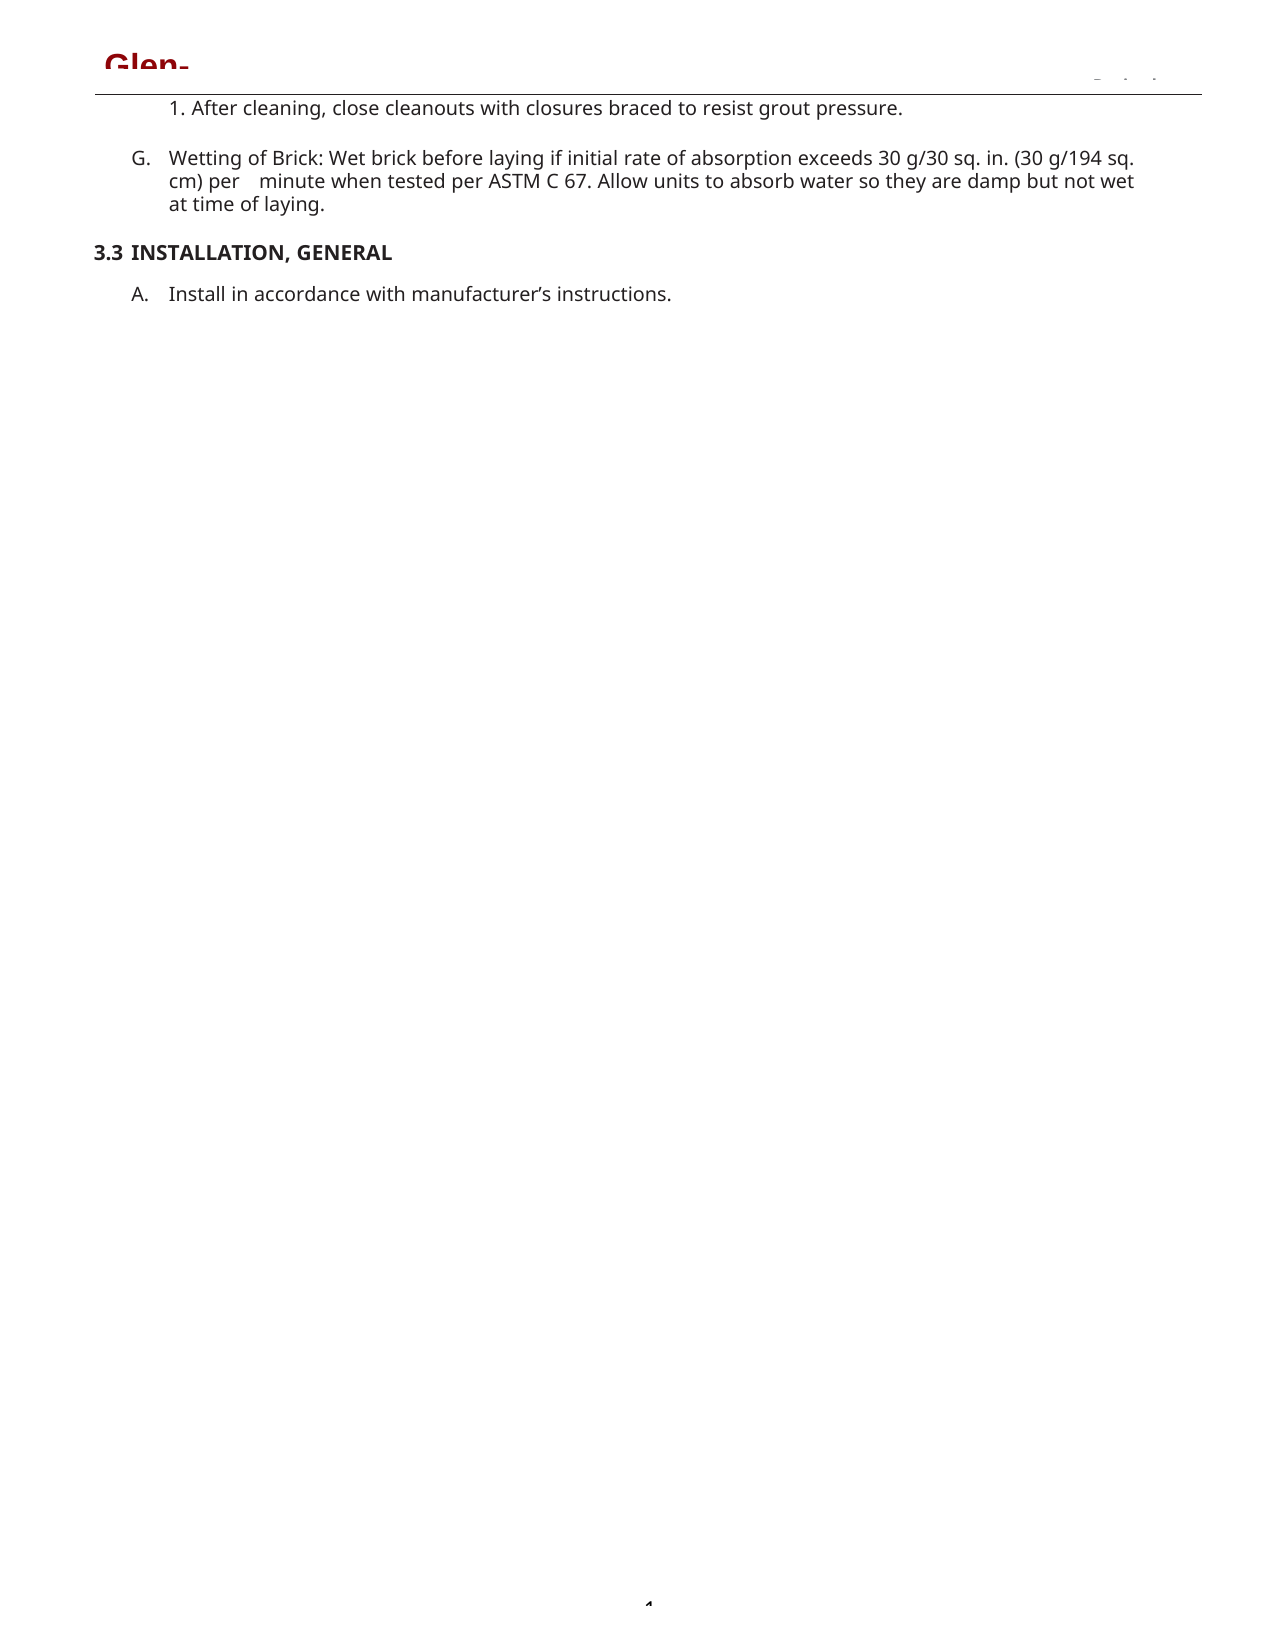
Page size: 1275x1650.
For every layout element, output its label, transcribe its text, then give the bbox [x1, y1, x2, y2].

list After cleaning, close cleanouts with closures braced to resist grout pressure. [169, 94, 1217, 121]
list Install in accordance with manufacturer’s instructions. [131, 280, 1217, 307]
subtitle INSTALLATION, GENERAL [94, 238, 1217, 267]
list Wetting of Brick: Wet brick before laying if initial rate of absorption exceeds 30 g/30 sq. in. (30 g/194 sq. cm) per minute when tested per ASTM C 67. Allow units to absorb water so they are damp but not wet at time of laying. [131, 147, 1143, 216]
